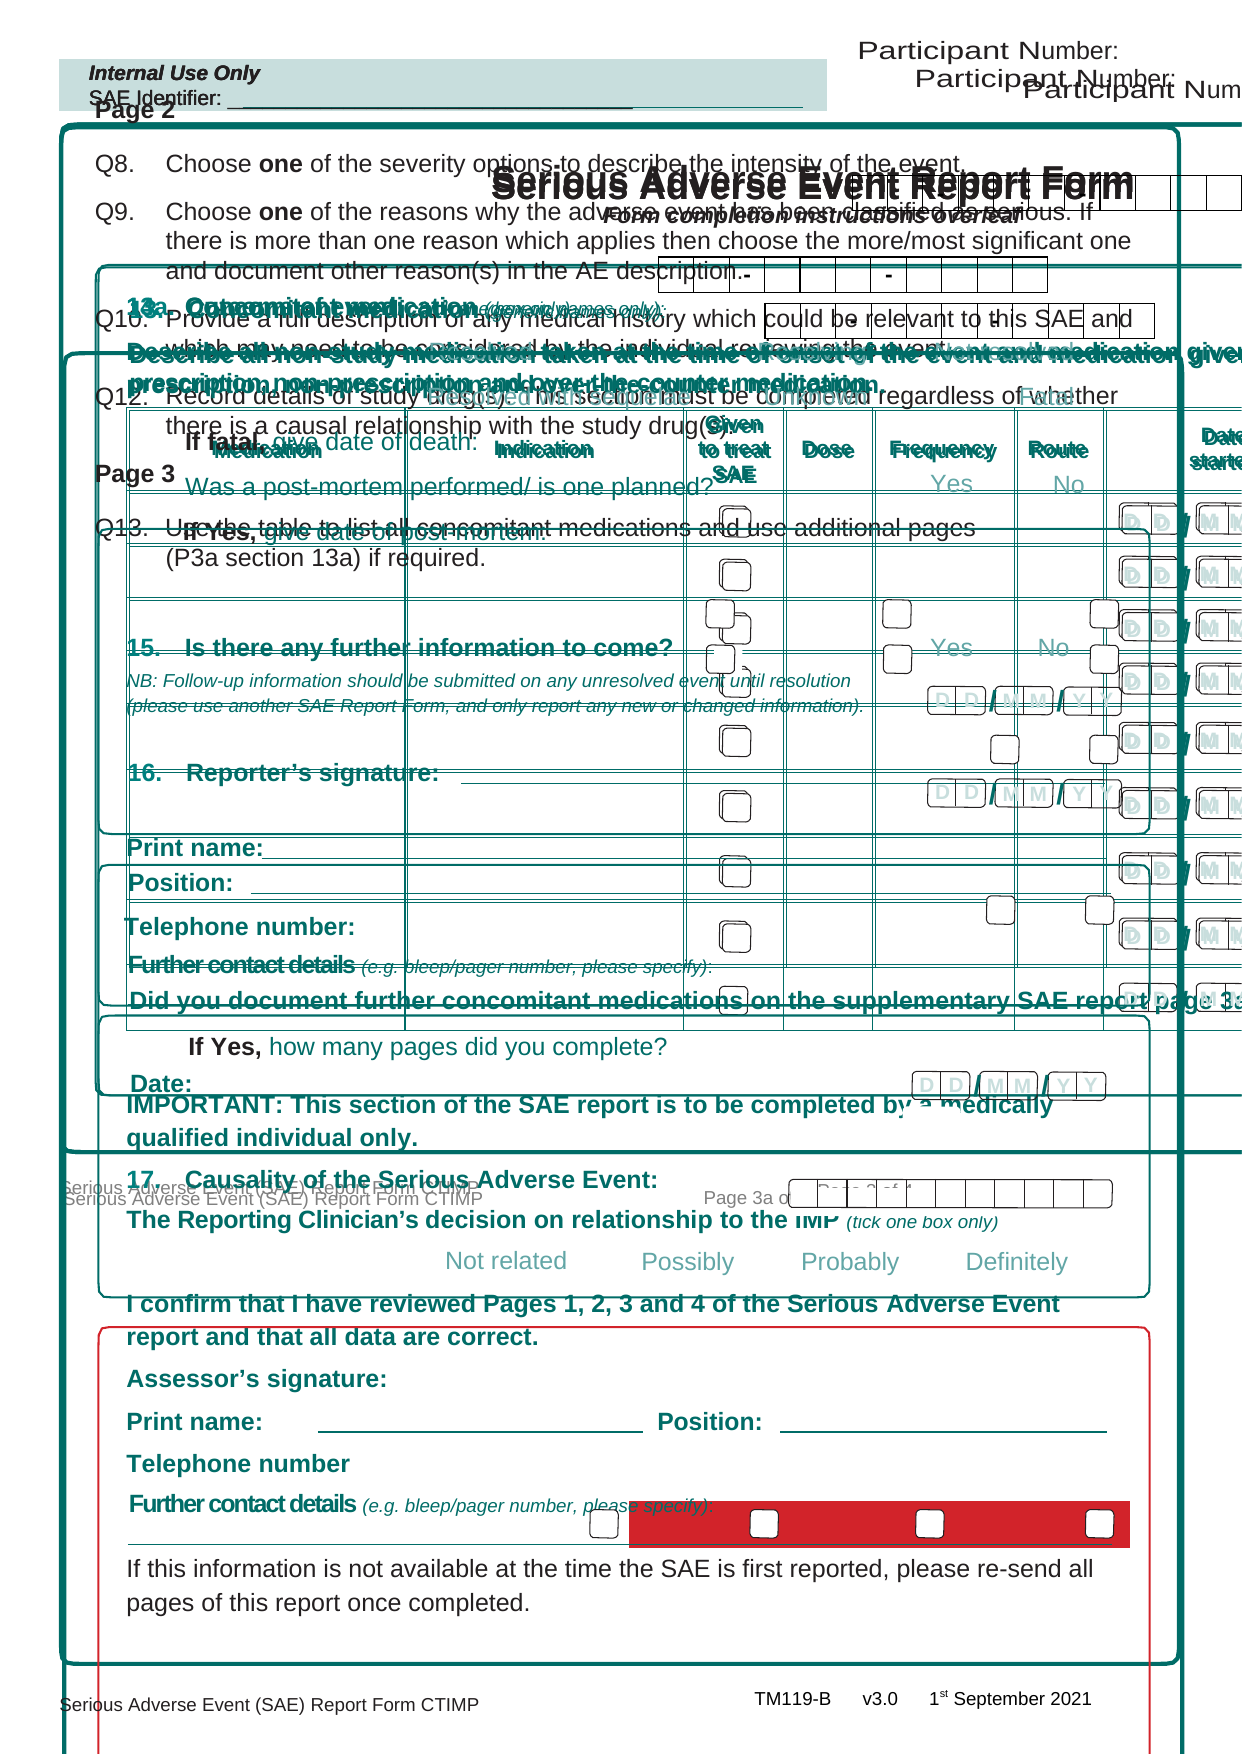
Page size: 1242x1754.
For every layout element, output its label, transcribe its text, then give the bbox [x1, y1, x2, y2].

table_header [1013, 304, 1048, 338]
table_header [1013, 258, 1047, 292]
table_header [836, 258, 870, 292]
table_header [694, 258, 729, 292]
table_header [942, 258, 977, 292]
table_header [1120, 304, 1154, 338]
table_header [907, 258, 941, 292]
table_header [888, 176, 922, 210]
table_header - [978, 304, 1012, 338]
table_header [1207, 176, 1241, 210]
table_header [766, 304, 800, 338]
table_header - [1065, 176, 1099, 210]
table_header - [871, 258, 906, 292]
table_header - [836, 304, 871, 338]
table_header [1171, 176, 1206, 210]
table_header [853, 176, 887, 210]
table_header [1084, 304, 1119, 338]
table_header [1029, 176, 1064, 210]
table_header [994, 176, 1028, 210]
table_header [801, 258, 835, 292]
table_header [1049, 304, 1083, 338]
table_header [872, 304, 906, 338]
table_header [765, 258, 799, 292]
table_header [959, 176, 993, 210]
table_header [1136, 176, 1170, 210]
table_header - [730, 258, 764, 292]
table_header [801, 304, 835, 338]
table_header - [923, 176, 958, 210]
table_header [978, 258, 1012, 292]
table_header [659, 258, 693, 292]
table_header [907, 304, 941, 338]
table_header [942, 304, 977, 338]
table_header [1101, 176, 1135, 210]
